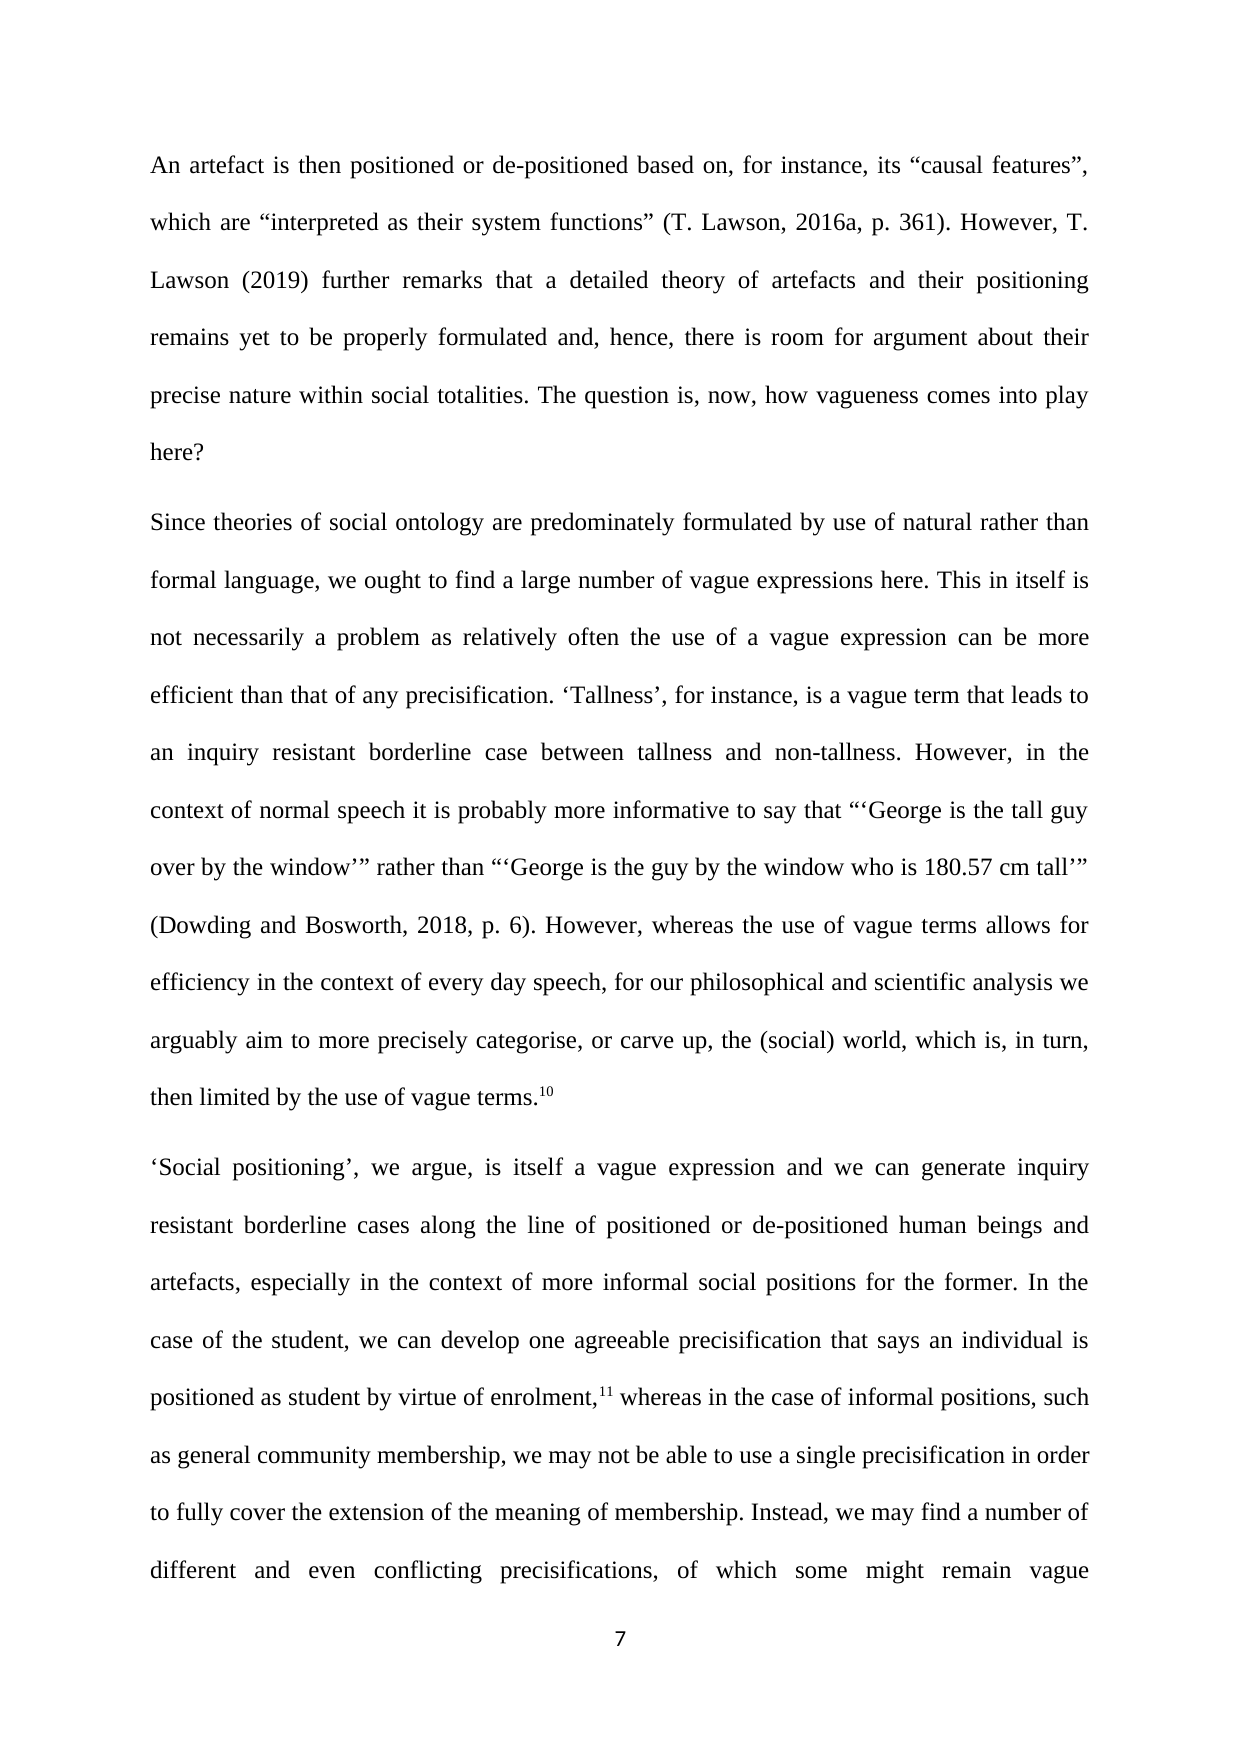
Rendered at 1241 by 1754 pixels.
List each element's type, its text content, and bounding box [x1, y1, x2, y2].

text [150, 1152, 1090, 1584]
text Since theories of social ontology are predominately formulated by use of natural rather than formal language, we ought to find a large number of vague expressions here. This in itself is not necessarily a problem as relatively often the use of a vague expression can be more efficient than that of any precisification. ‘Tallness’, for instance, is a vague term that leads to an inquiry resistant borderline case between tallness and non-tallness. However, in the context of normal speech it is probably more informative to say that “‘George is the tall guy over by the window’” rather than “‘George is the guy by the window who is 180.57 cm tall’” (Dowding and Bosworth, 2018, p. 6). However, whereas the use of vague terms allows for efficiency in the context of every day speech, for our philosophical and scientific analysis we arguably aim to more precisely categorise, or carve up, the (social) world, which is, in turn, then limited by the use of vague terms. [150, 507, 1090, 1111]
text An artefact is then positioned or de-positioned based on, for instance, its “causal features”, which are “interpreted as their system functions” (T. Lawson, 2016a, p. 361). However, T. Lawson (2019) further remarks that a detailed theory of artefacts and their positioning remains yet to be properly formulated and, hence, there is room for argument about their precise nature within social totalities. The question is, now, how vagueness comes into play here? [150, 150, 1090, 466]
